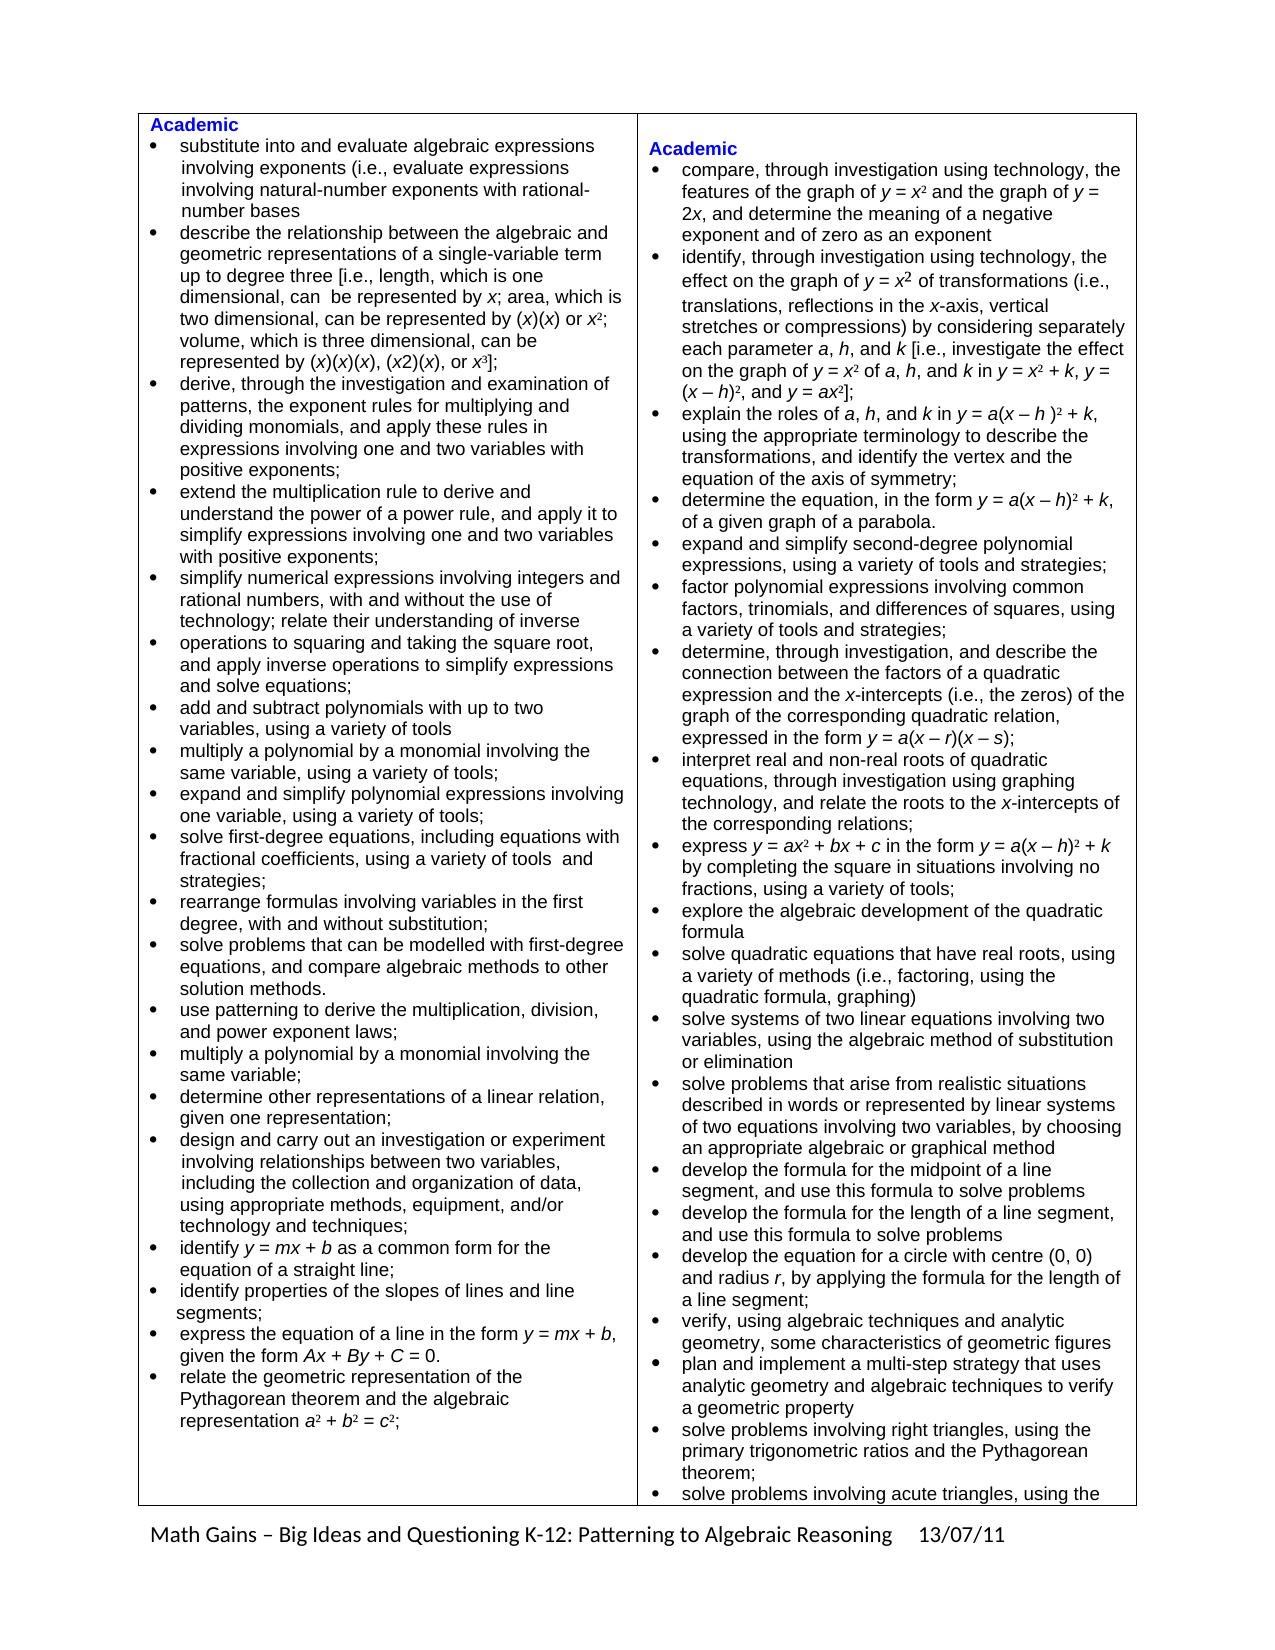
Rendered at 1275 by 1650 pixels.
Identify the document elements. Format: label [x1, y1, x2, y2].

table_cell [638, 114, 1136, 1505]
table_cell [139, 114, 637, 1505]
